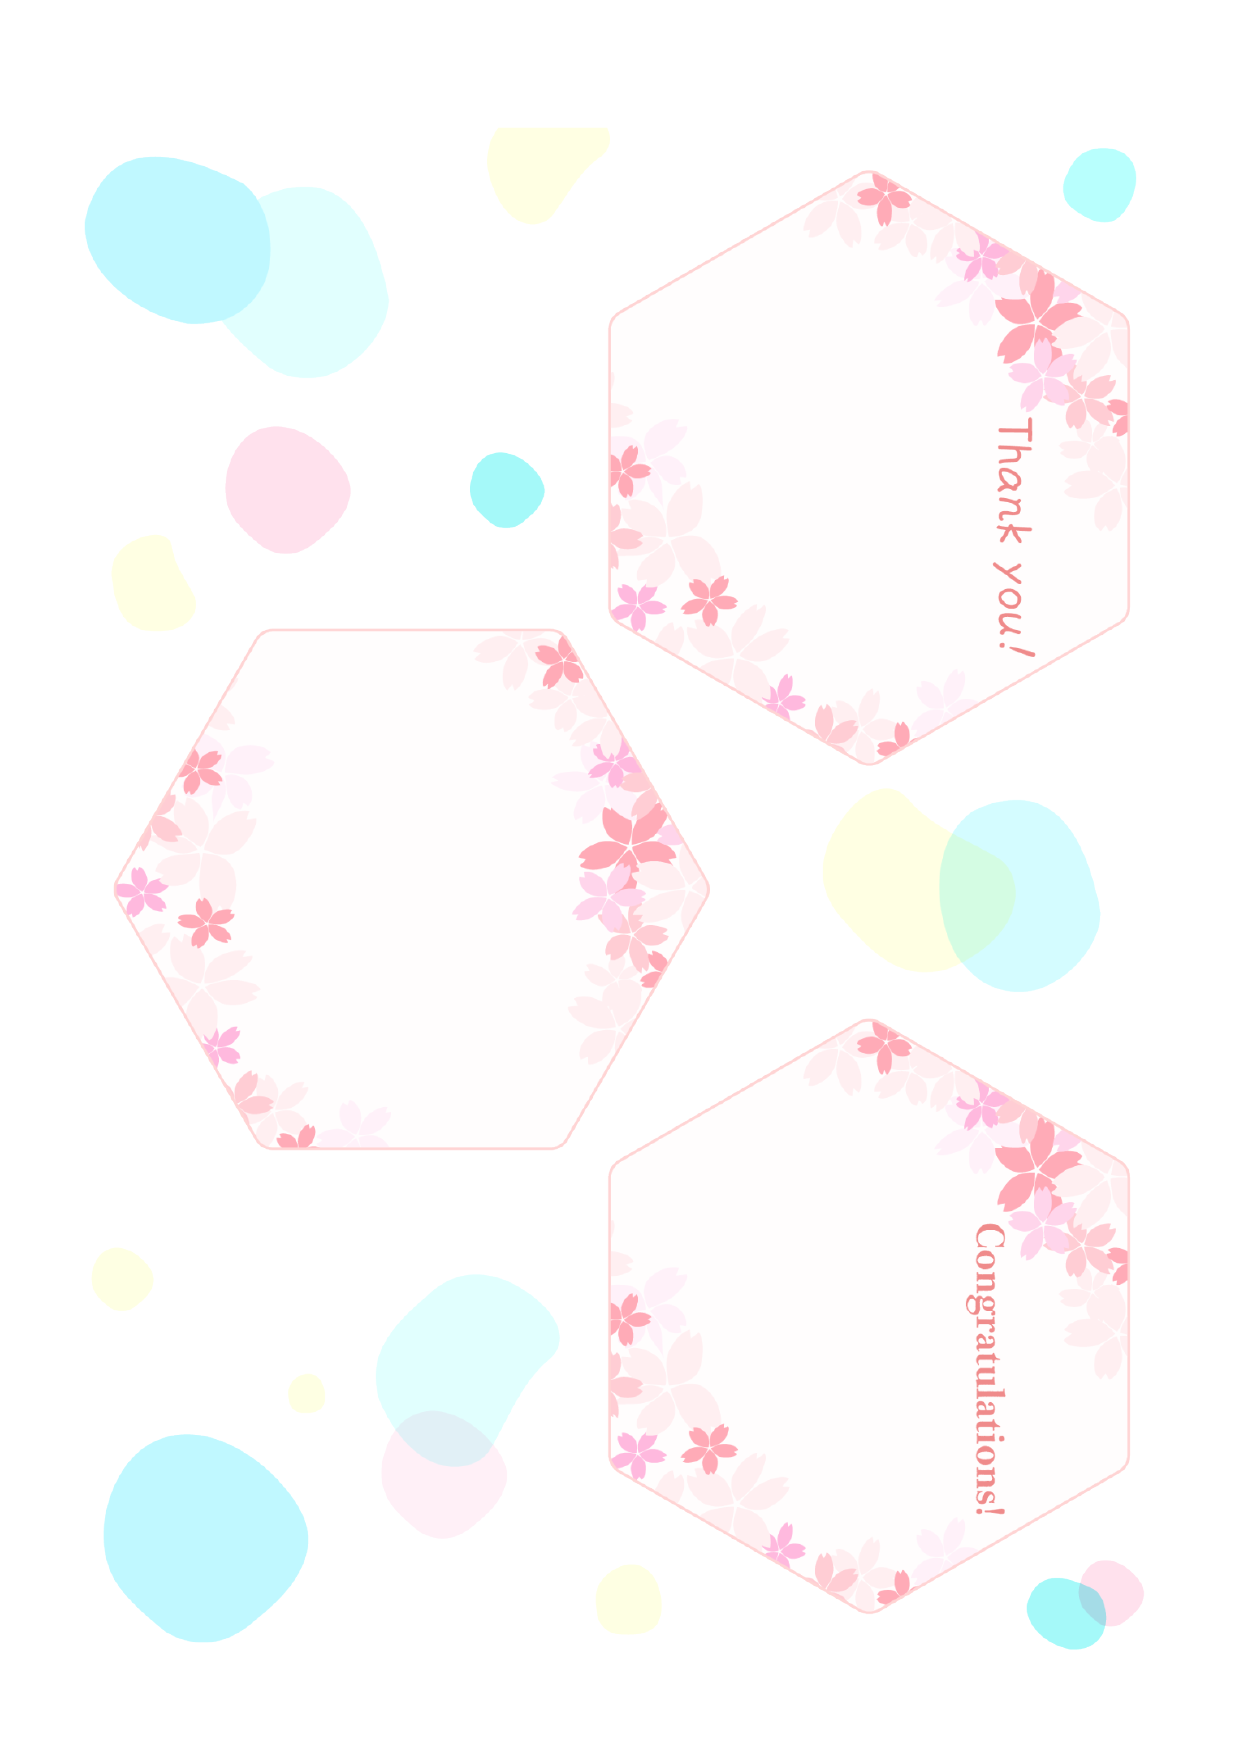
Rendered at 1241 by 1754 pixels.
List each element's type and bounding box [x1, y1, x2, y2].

picture [77, 129, 1164, 1662]
